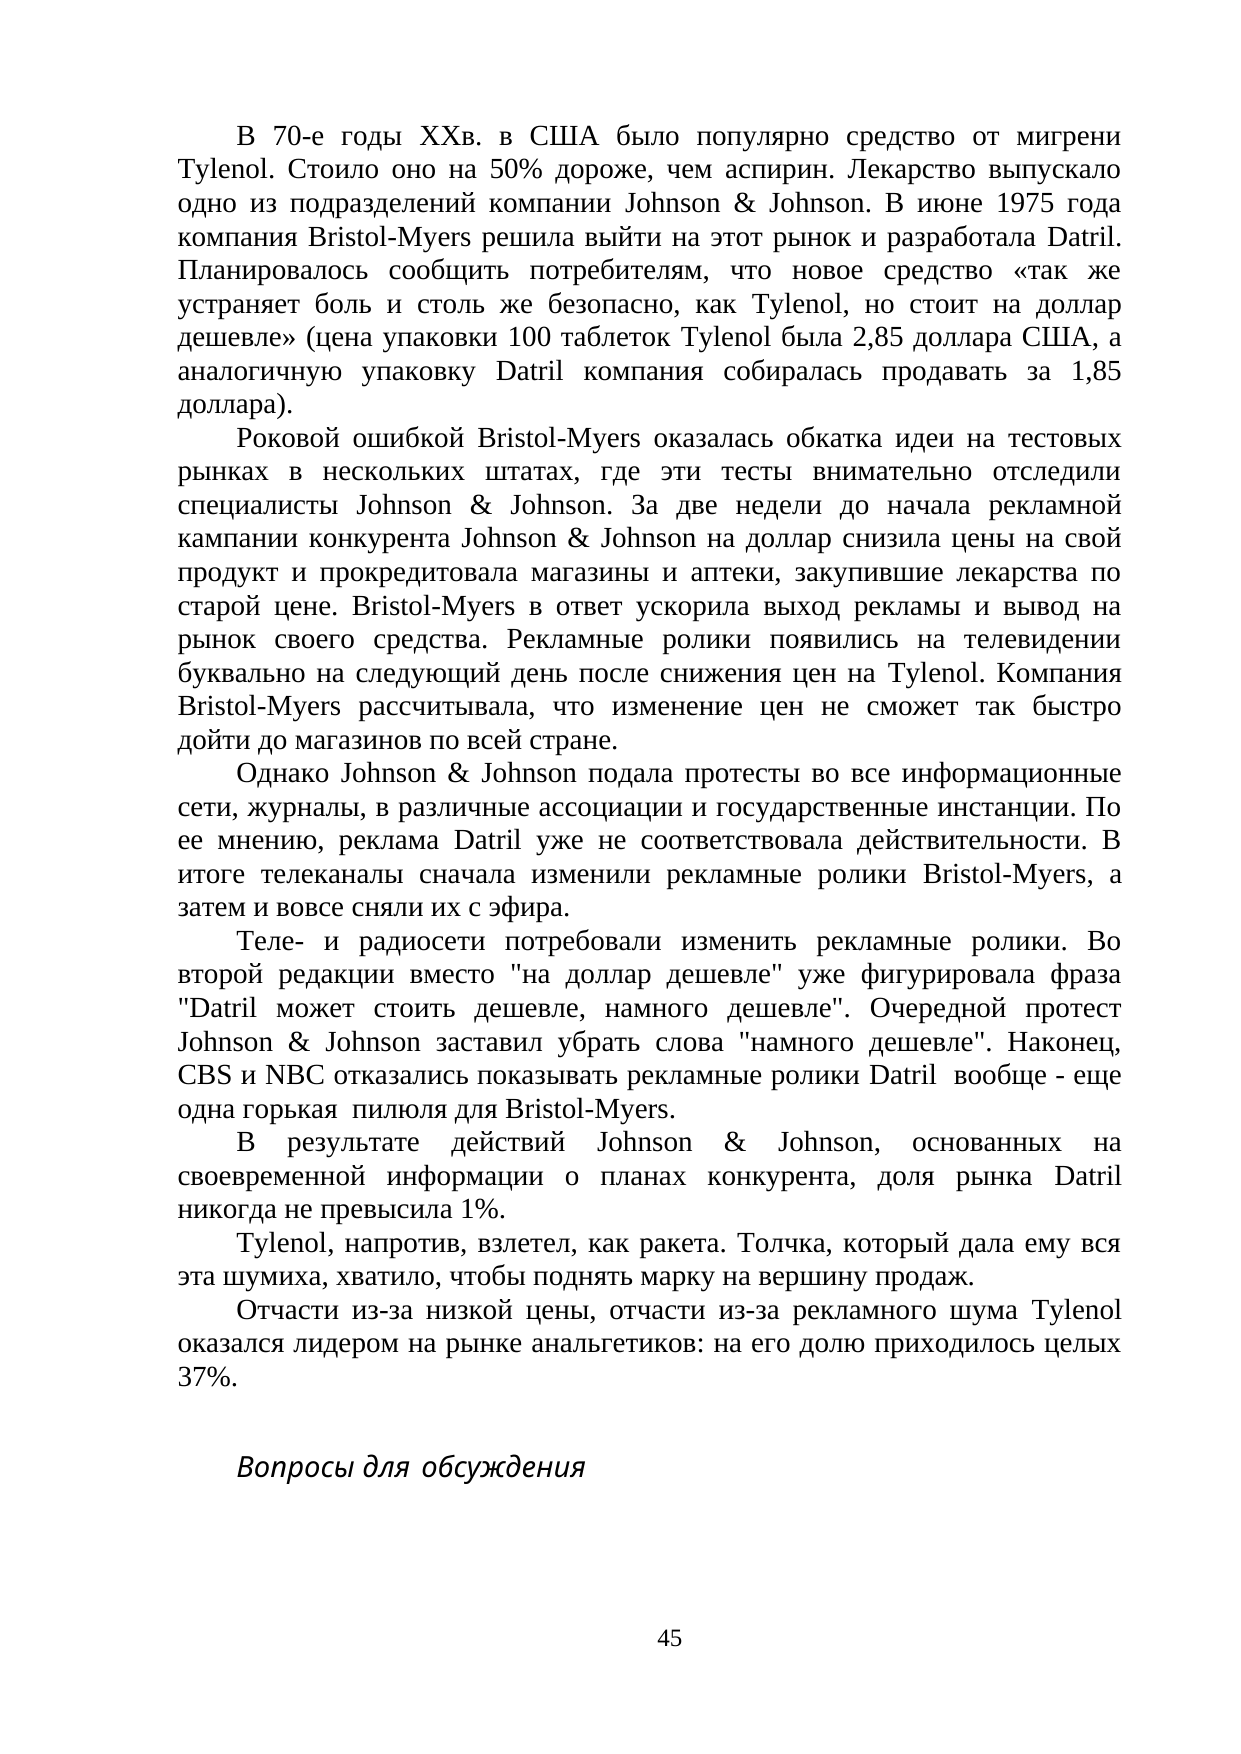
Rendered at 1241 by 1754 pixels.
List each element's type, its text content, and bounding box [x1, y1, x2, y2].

text Роковой ошибкой Bristol-Myers оказалась обкатка идеи на тестовых рынках в нескольких штатах, где эти тесты внимательно отследили специалисты Johnson & Johnson. За две недели до начала рекламной кампании конкурента Johnson & Johnson на доллар снизила цены на свой продукт и прокредитовала магазины и аптеки, закупившие лекарства по старой цене. Bristol-Myers в ответ ускорила выход рекламы и вывод на рынок своего средства. Рекламные ролики появились на телевидении буквально на следующий день после снижения цен на Tylenol. Компания Bristol-Myers рассчитывала, что изменение цен не сможет так быстро дойти до магазинов по всей стране. [177, 420, 1122, 755]
text В 70-е годы XXв. в США было популярно средство от мигрени Tylenol. Стоило оно на 50% дороже, чем аспирин. Лекарство выпускало одно из подразделений компании Johnson & Johnson. В июне 1975 года компания Bristol-Myers решила выйти на этот рынок и разработала Datril. Планировалось сообщить потребителям, что новое средство «так же устраняет боль и столь же безопасно, как Tylenol, но стоит на доллар дешевле» (цена упаковки 100 таблеток Tylenol была 2,85 доллара США, а аналогичную упаковку Datril компания собиралась продавать за 1,85 доллара). [177, 118, 1122, 420]
text Вопросы для обсуждения [177, 1446, 1152, 1486]
text Tylenol, напротив, взлетел, как ракета. Толчка, который дала ему вся эта шумиха, хватило, чтобы поднять марку на вершину продаж. [177, 1225, 1122, 1292]
text Отчасти из-за низкой цены, отчасти из-за рекламного шума Tylenol оказался лидером на рынке анальгетиков: на его долю приходилось целых 37%. [177, 1292, 1122, 1393]
text В результате действий Johnson & Johnson, основанных на своевременной информации о планах конкурента, доля рынка Datril никогда не превысила 1%. [177, 1124, 1122, 1225]
text Теле- и радиосети потребовали изменить рекламные ролики. Во второй редакции вместо "на доллар дешевле" уже фигурировала фраза "Datril может стоить дешевле, намного дешевле". Очередной протест Johnson & Johnson заставил убрать слова "намного дешевле". Наконец, CBS и NBC отказались показывать рекламные ролики Datril вообще - еще одна горькая пилюля для Bristol-Myers. [177, 923, 1122, 1124]
text Однако Johnson & Johnson подала протесты во все информационные сети, журналы, в различные ассоциации и государственные инстанции. По ее мнению, реклама Datril уже не соответствовала действительности. В итоге телеканалы сначала изменили рекламные ролики Bristol-Myers, а затем и вовсе сняли их с эфира. [177, 755, 1122, 923]
